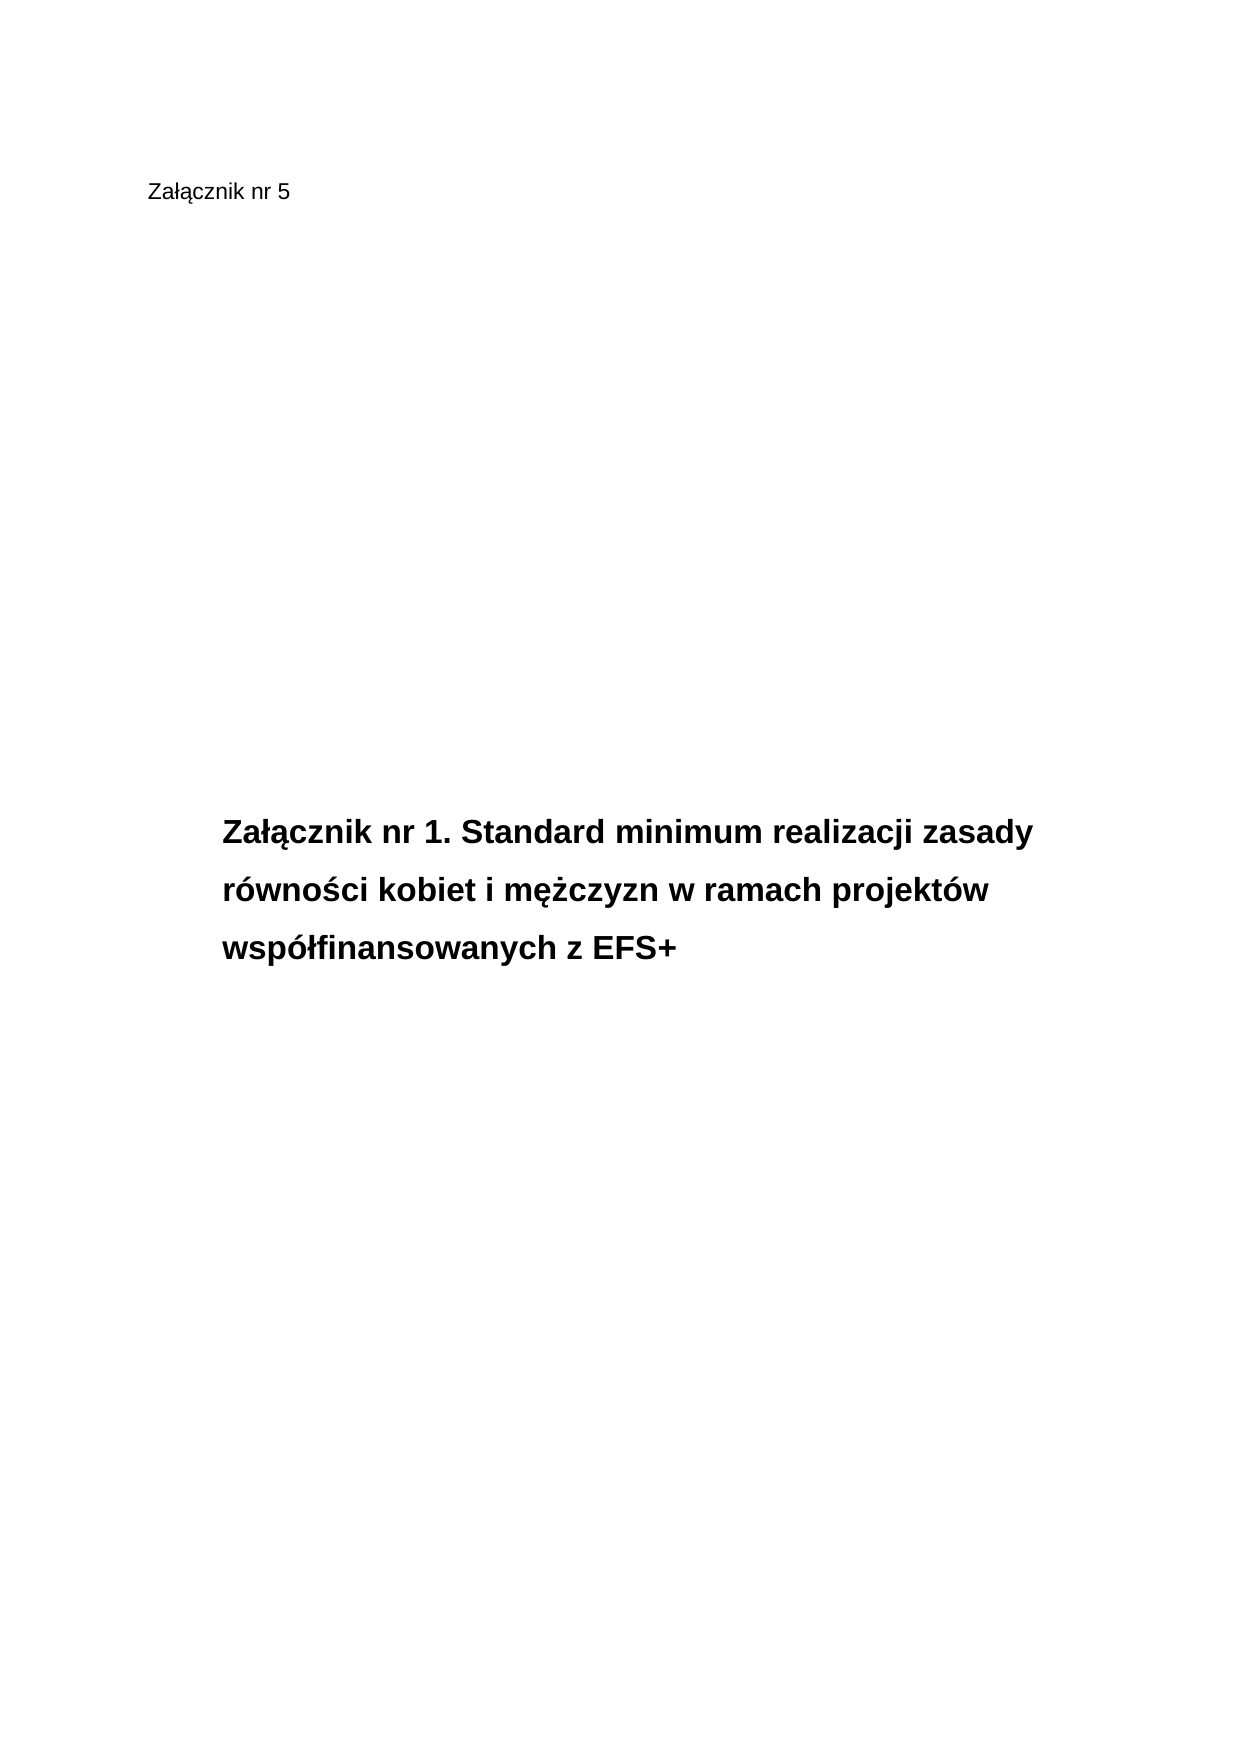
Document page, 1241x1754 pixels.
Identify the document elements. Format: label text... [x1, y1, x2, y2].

subtitle Załącznik nr 1. Standard minimum realizacji zasady równości kobiet i mężczyzn w ramach projektów współfinansowanych z EFS+ [185, 247, 1093, 966]
text Załącznik nr 5 [148, 178, 1093, 204]
